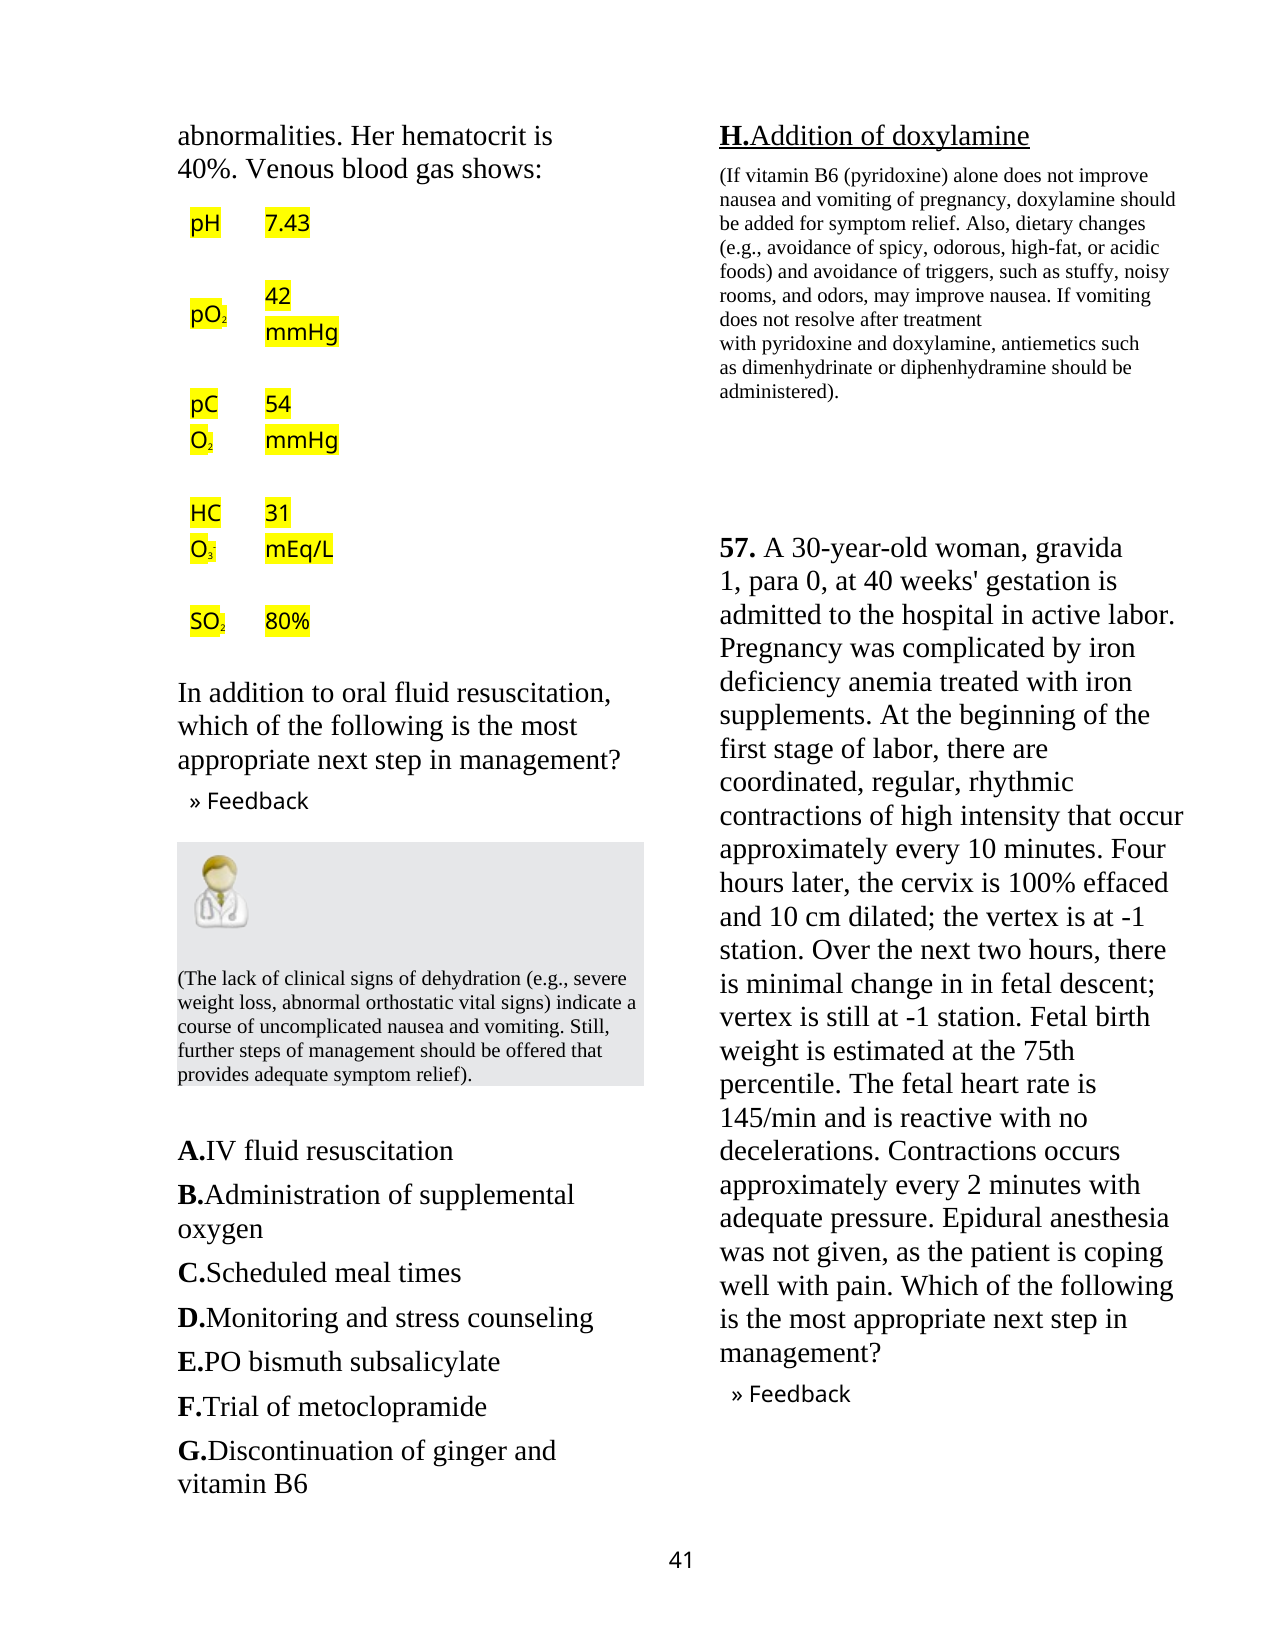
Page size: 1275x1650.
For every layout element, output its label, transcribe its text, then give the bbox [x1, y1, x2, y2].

text E.PO bismuth subsalicylate [177, 1344, 644, 1378]
table_cell 42 mmHg [252, 267, 367, 376]
text H.Addition of doxylamine [719, 118, 1186, 152]
table_cell 31 mEq/L [252, 484, 367, 593]
text In addition to oral fluid resuscitation, which of the following is the most appropriate next step in management? [177, 675, 644, 775]
table_cell pCO2 [177, 376, 252, 484]
table_cell 54 mmHg [252, 376, 367, 484]
table_cell HCO3- [177, 484, 252, 593]
text D.Monitoring and stress counseling [177, 1300, 644, 1333]
text C.Scheduled meal times [177, 1255, 644, 1289]
table_header pH [177, 195, 252, 267]
text A.IV fluid resuscitation [177, 1133, 644, 1166]
table_cell SO2 [177, 593, 252, 665]
text F.Trial of metoclopramide [177, 1389, 644, 1422]
text » Feedback [177, 785, 644, 816]
picture [177, 841, 265, 940]
text B.Administration of supplemental oxygen [177, 1177, 644, 1244]
text » Feedback [719, 1378, 1186, 1409]
text (If vitamin B6 (pyridoxine) alone does not improve nausea and vomiting of pregnancy, doxylamine should be added for symptom relief. Also, dietary changes (e.g., avoidance of spicy, odorous, high-fat, or acidic foods) and avoidance of triggers, such as stuffy, noisy rooms, and odors, may improve nausea. If vomiting does not resolve after treatment with pyridoxine and doxylamine, antiemetics such as dimenhydrinate or diphenhydramine should be administered). [719, 163, 1186, 403]
text (The lack of clinical signs of dehydration (e.g., severe weight loss, abnormal orthostatic vital signs) indicate a course of uncomplicated nausea and vomiting. Still, further steps of management should be offered that provides adequate symptom relief). [177, 966, 644, 1086]
text 57. A 30-year-old woman, gravida 1, para 0, at 40 weeks' gestation is admitted to the hospital in active labor. Pregnancy was complicated by iron deficiency anemia treated with iron supplements. At the beginning of the first stage of labor, there are coordinated, regular, rhythmic contractions of high intensity that occur approximately every 10 minutes. Four hours later, the cervix is 100% effaced and 10 cm dilated; the vertex is at -1 station. Over the next two hours, there is minimal change in in fetal descent; vertex is still at -1 station. Fetal birth weight is estimated at the 75th percentile. The fetal heart rate is 145/min and is reactive with no decelerations. Contractions occurs approximately every 2 minutes with adequate pressure. Epidural anesthesia was not given, as the patient is coping well with pain. Which of the following is the most appropriate next step in management? [719, 530, 1186, 1368]
table_cell pO2 [177, 267, 252, 376]
text G.Discontinuation of ginger and vitamin B6 [177, 1433, 644, 1500]
table_cell 80% [252, 593, 367, 665]
table_header 7.43 [252, 195, 367, 267]
